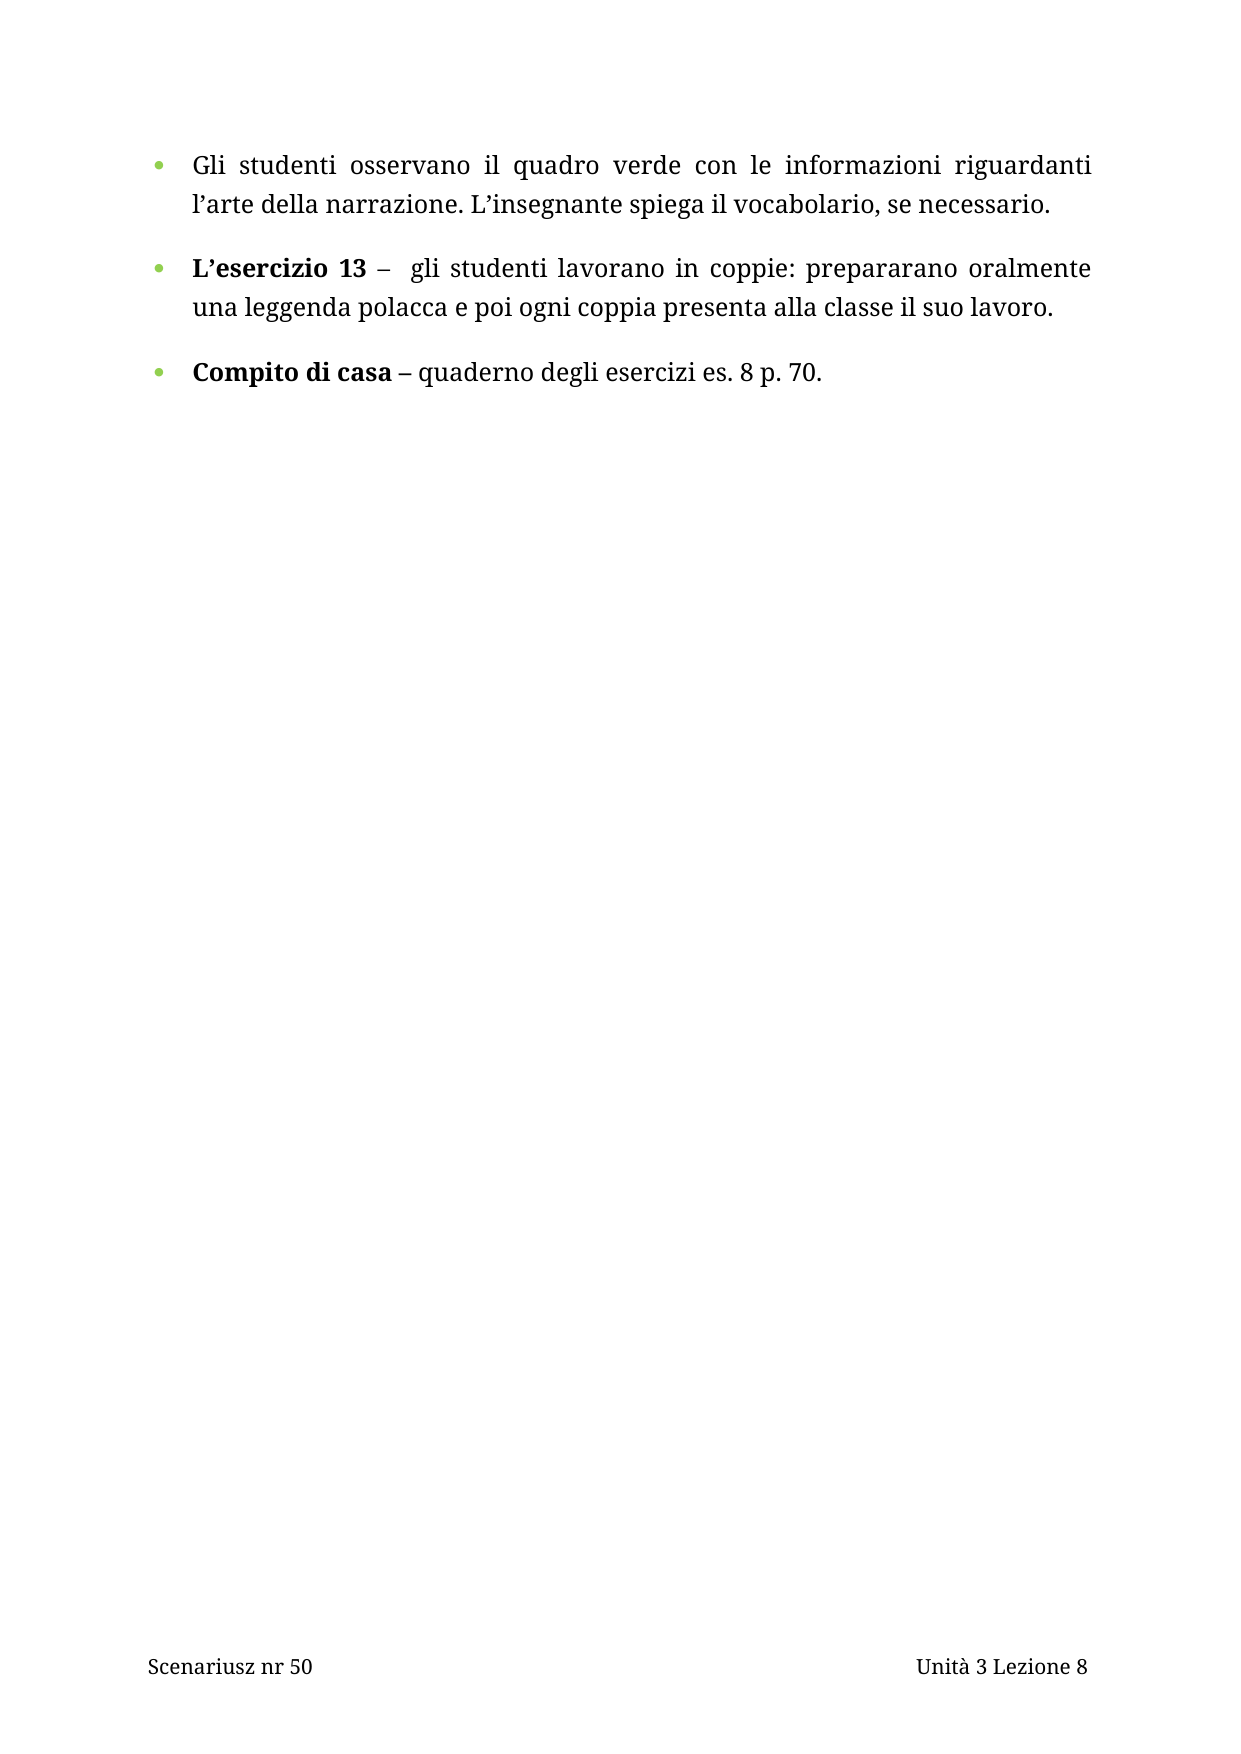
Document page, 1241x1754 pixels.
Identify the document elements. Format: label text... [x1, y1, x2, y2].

list Gli studenti osservano il quadro verde con le informazioni riguardanti l’arte della narrazione. L’insegnante spiega il vocabolario, se necessario. [154, 148, 1093, 221]
list Compito di casa – quaderno degli esercizi es. 8 p. 70. [154, 354, 1093, 388]
list L’esercizio 13 – gli studenti lavorano in coppie: prepararano oralmente una leggenda polacca e poi ogni coppia presenta alla classe il suo lavoro. [154, 251, 1093, 324]
